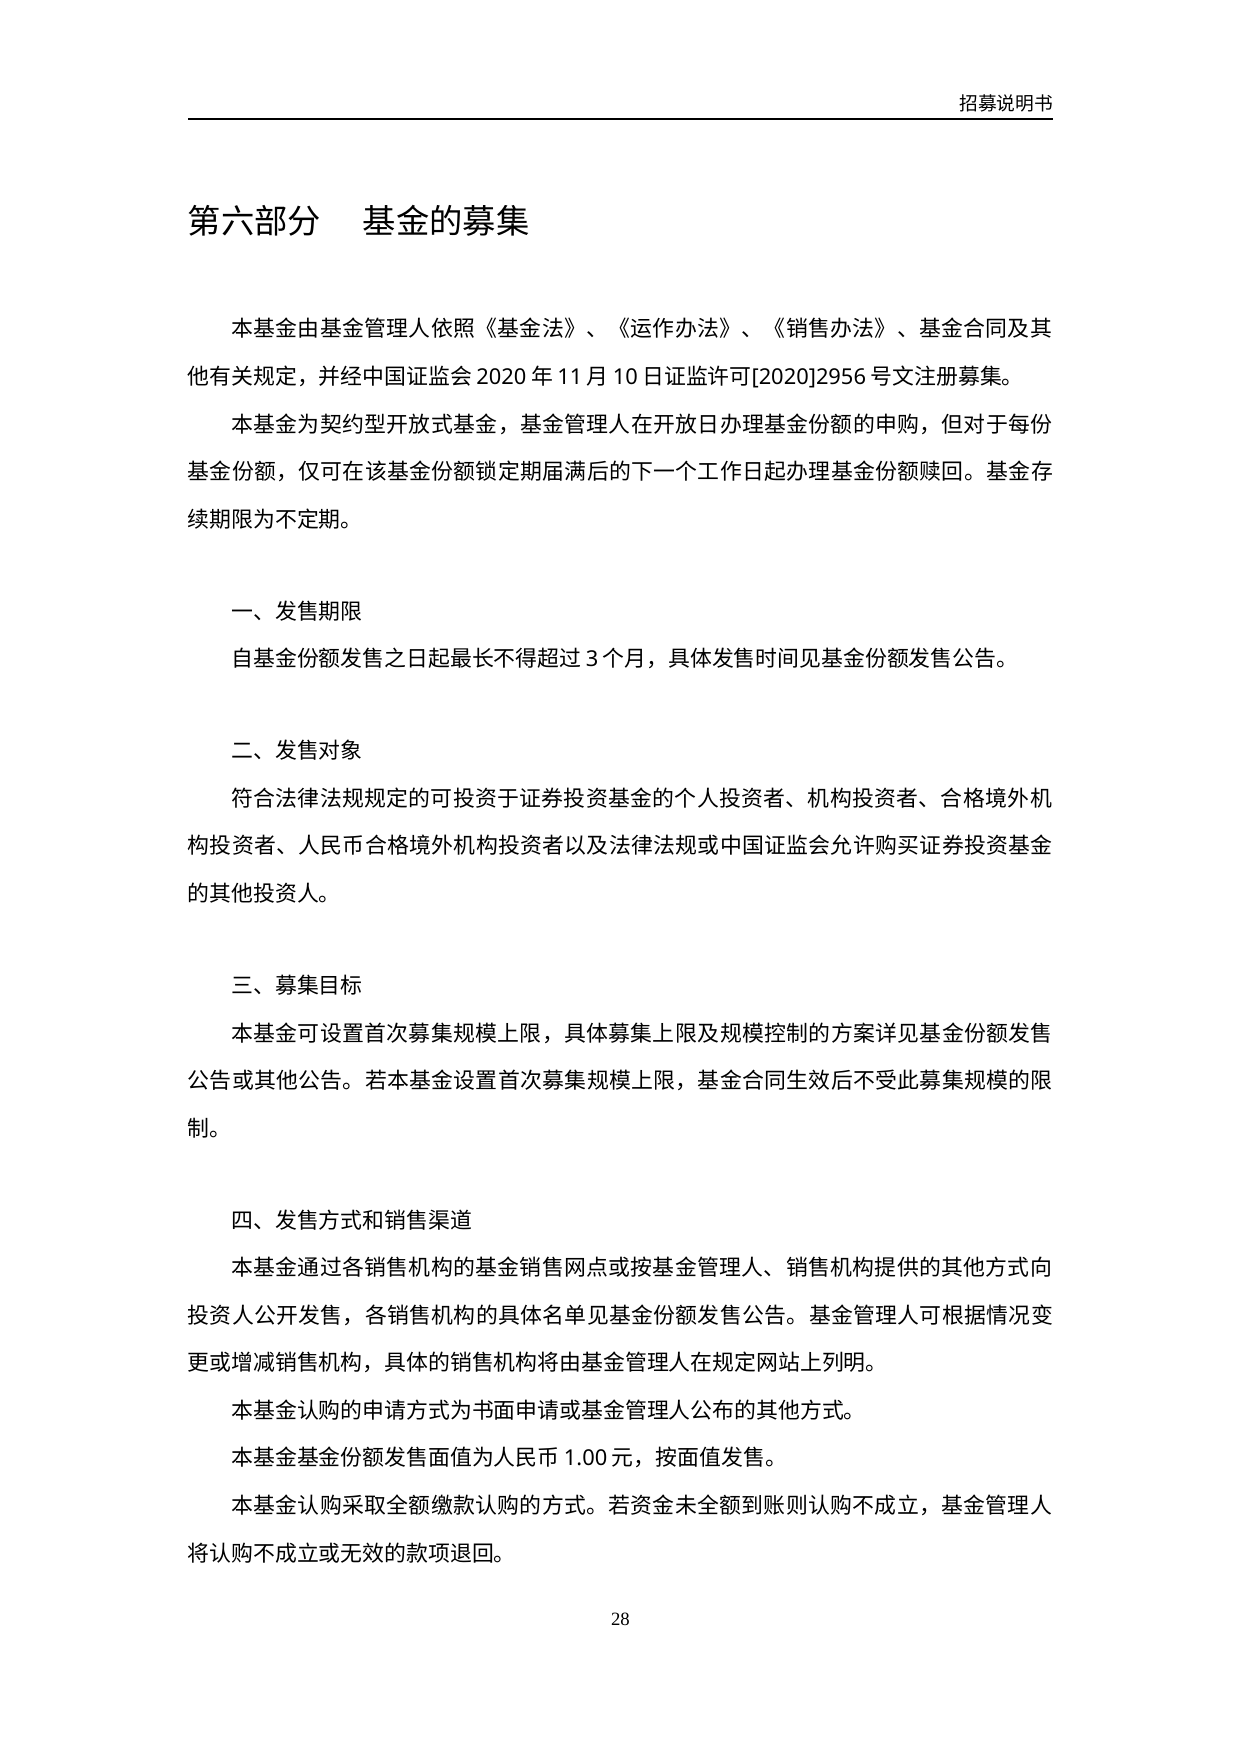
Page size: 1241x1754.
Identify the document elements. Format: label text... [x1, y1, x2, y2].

text 符合法律法规规定的可投资于证券投资基金的个人投资者、机构投资者、合格境外机构投资者、人民币合格境外机构投资者以及法律法规或中国证监会允许购买证券投资基金的其他投资人。 [187, 781, 1053, 908]
text 自基金份额发售之日起最长不得超过3个月，具体发售时间见基金份额发售公告。 [187, 641, 1053, 673]
subtitle 基金的募集 [187, 194, 1053, 243]
text 本基金基金份额发售面值为人民币1.00元，按面值发售。 [187, 1440, 1053, 1472]
text 本基金可设置首次募集规模上限，具体募集上限及规模控制的方案详见基金份额发售公告或其他公告。若本基金设置首次募集规模上限，基金合同生效后不受此募集规模的限制。 [187, 1016, 1053, 1142]
text 本基金认购的申请方式为书面申请或基金管理人公布的其他方式。 [187, 1393, 1053, 1424]
text 本基金认购采取全额缴款认购的方式。若资金未全额到账则认购不成立，基金管理人将认购不成立或无效的款项退回。 [187, 1488, 1053, 1567]
text 二、发售对象 [187, 733, 1053, 765]
text 本基金由基金管理人依照《基金法》、《运作办法》、《销售办法》、基金合同及其他有关规定，并经中国证监会2020年11月10日证监许可[2020]2956号文注册募集。 [187, 311, 1053, 391]
text 本基金通过各销售机构的基金销售网点或按基金管理人、销售机构提供的其他方式向投资人公开发售，各销售机构的具体名单见基金份额发售公告。基金管理人可根据情况变更或增减销售机构，具体的销售机构将由基金管理人在规定网站上列明。 [187, 1250, 1053, 1377]
text 四、发售方式和销售渠道 [187, 1203, 1053, 1234]
text 本基金为契约型开放式基金，基金管理人在开放日办理基金份额的申购，但对于每份基金份额，仅可在该基金份额锁定期届满后的下一个工作日起办理基金份额赎回。基金存续期限为不定期。 [187, 407, 1053, 533]
text 三、募集目标 [187, 968, 1053, 1000]
text 一、发售期限 [187, 594, 1053, 625]
